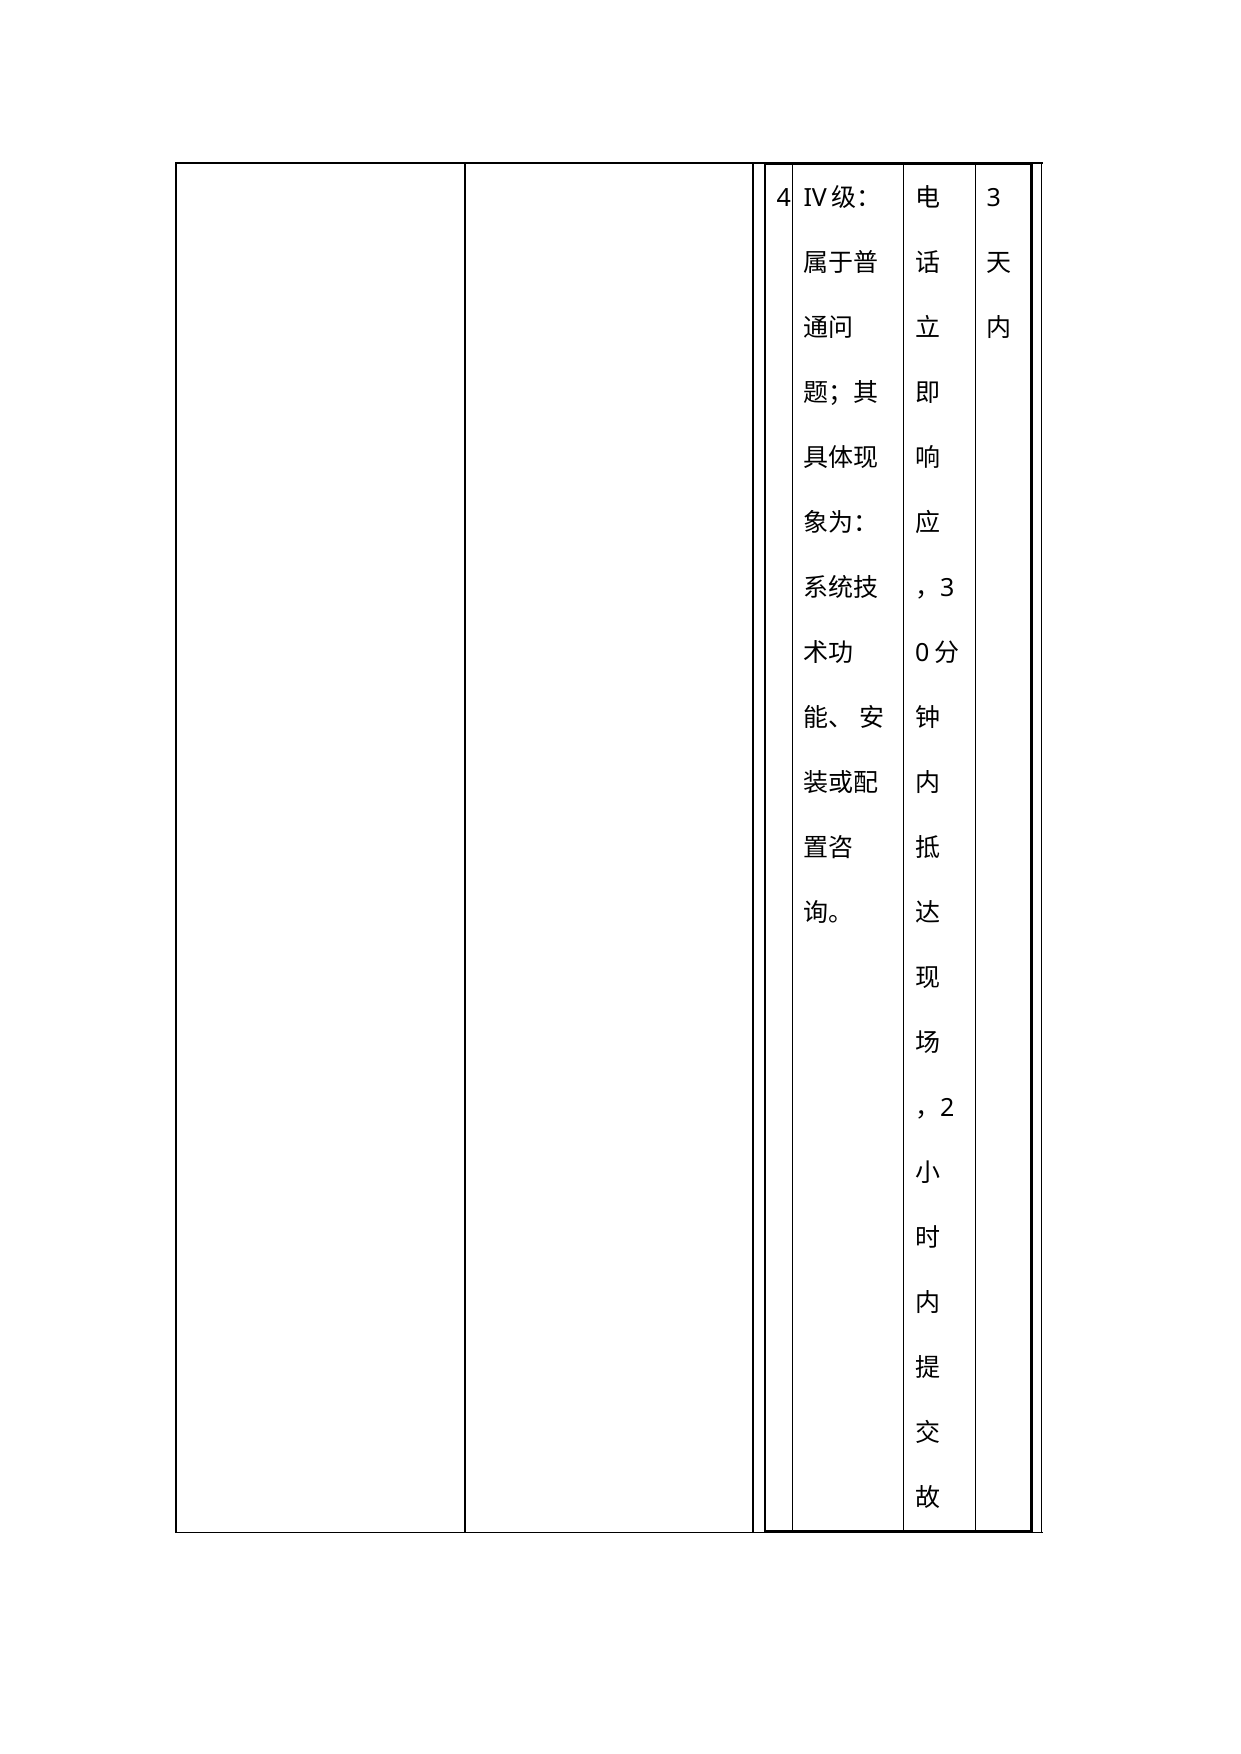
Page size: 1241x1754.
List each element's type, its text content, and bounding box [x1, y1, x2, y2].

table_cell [793, 165, 903, 1530]
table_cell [976, 165, 1030, 1530]
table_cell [1033, 164, 1041, 1532]
table_cell 1 [177, 164, 464, 1532]
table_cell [766, 165, 792, 1530]
table_cell ★ [466, 164, 752, 1532]
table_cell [904, 165, 975, 1530]
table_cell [754, 164, 764, 1532]
